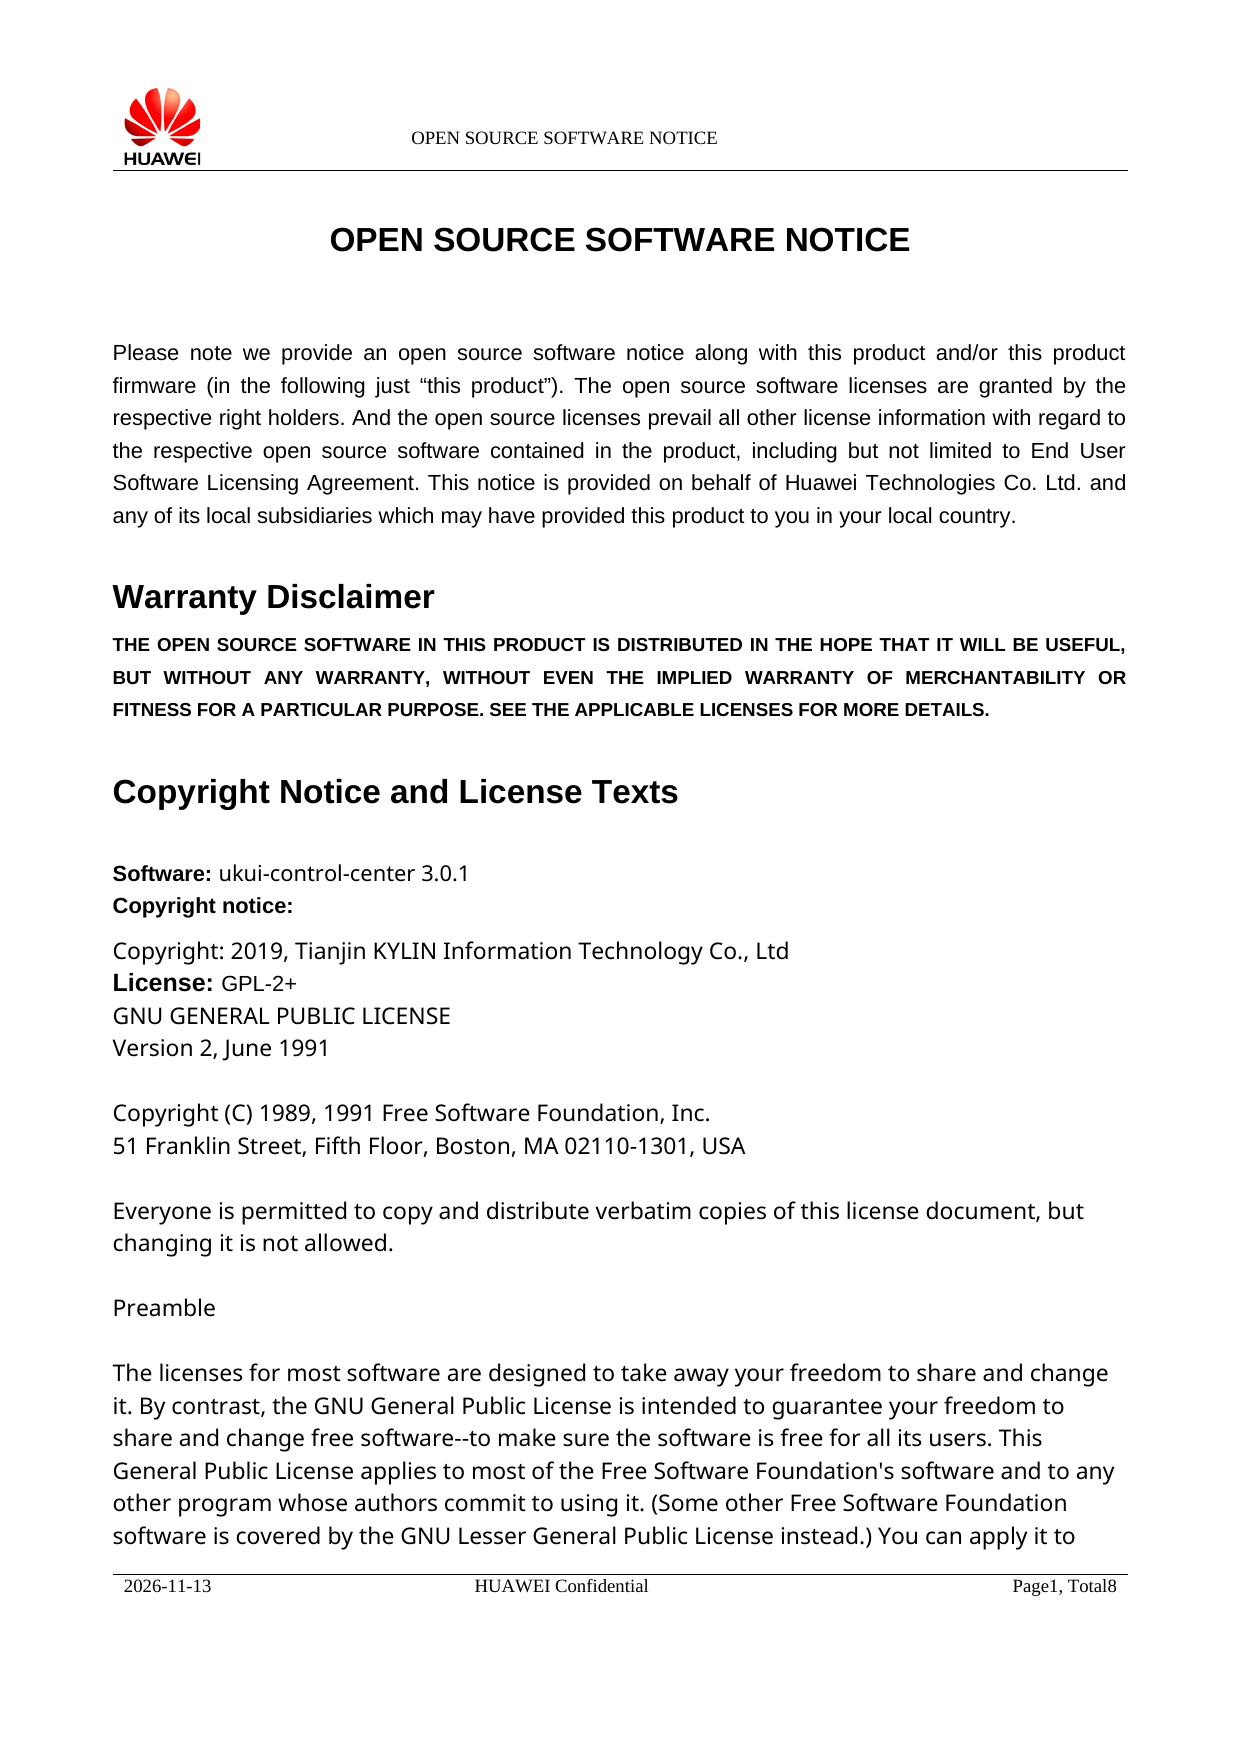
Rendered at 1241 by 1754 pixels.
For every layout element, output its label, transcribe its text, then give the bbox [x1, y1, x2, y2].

text Version 2, June 1991 [112, 1031, 1128, 1064]
picture [124, 88, 201, 165]
text Everyone is permitted to copy and distribute verbatim copies of this license document, but changing it is not allowed. [112, 1194, 1128, 1259]
text Copyright Notice and License Texts [112, 759, 1128, 824]
text Copyright (C) 1989, 1991 Free Software Foundation, Inc. [112, 1096, 1128, 1129]
text Please note we provide an open source software notice along with this product and/or this product firmware (in the following just “this product”). The open source software licenses are granted by the respective right holders. And the open source licenses prevail all other license information with regard to the respective open source software contained in the product, including but not limited to End User Software Licensing Agreement. This notice is provided on behalf of Huawei Technologies Co. Ltd. and any of its local subsidiaries which may have provided this product to you in your local country. [112, 336, 1128, 531]
text Copyright: 2019, Tianjin KYLIN Information Technology Co., Ltd [112, 934, 1128, 966]
text The open source software in this product is distributed in the hope that it will be useful, but WITHOUT ANY WARRANTY, without even the implied warranty of MERCHANTABILITY or FITNESS FOR A PARTICULAR PURPOSE. See the applicable licenses for more details. [112, 629, 1128, 726]
text Warranty Disclaimer [112, 564, 1128, 629]
text Copyright notice: [112, 889, 1128, 921]
text 51 Franklin Street, Fifth Floor, Boston, MA 02110-1301, USA [112, 1129, 1128, 1161]
text License: GPL-2+ [112, 966, 1128, 999]
text GNU GENERAL PUBLIC LICENSE [112, 999, 1128, 1031]
title Software: ukui-control-center 3.0.1 [112, 856, 1128, 889]
text OPEN SOURCE SOFTWARE NOTICE [112, 206, 1128, 271]
text Preamble [112, 1291, 1128, 1324]
